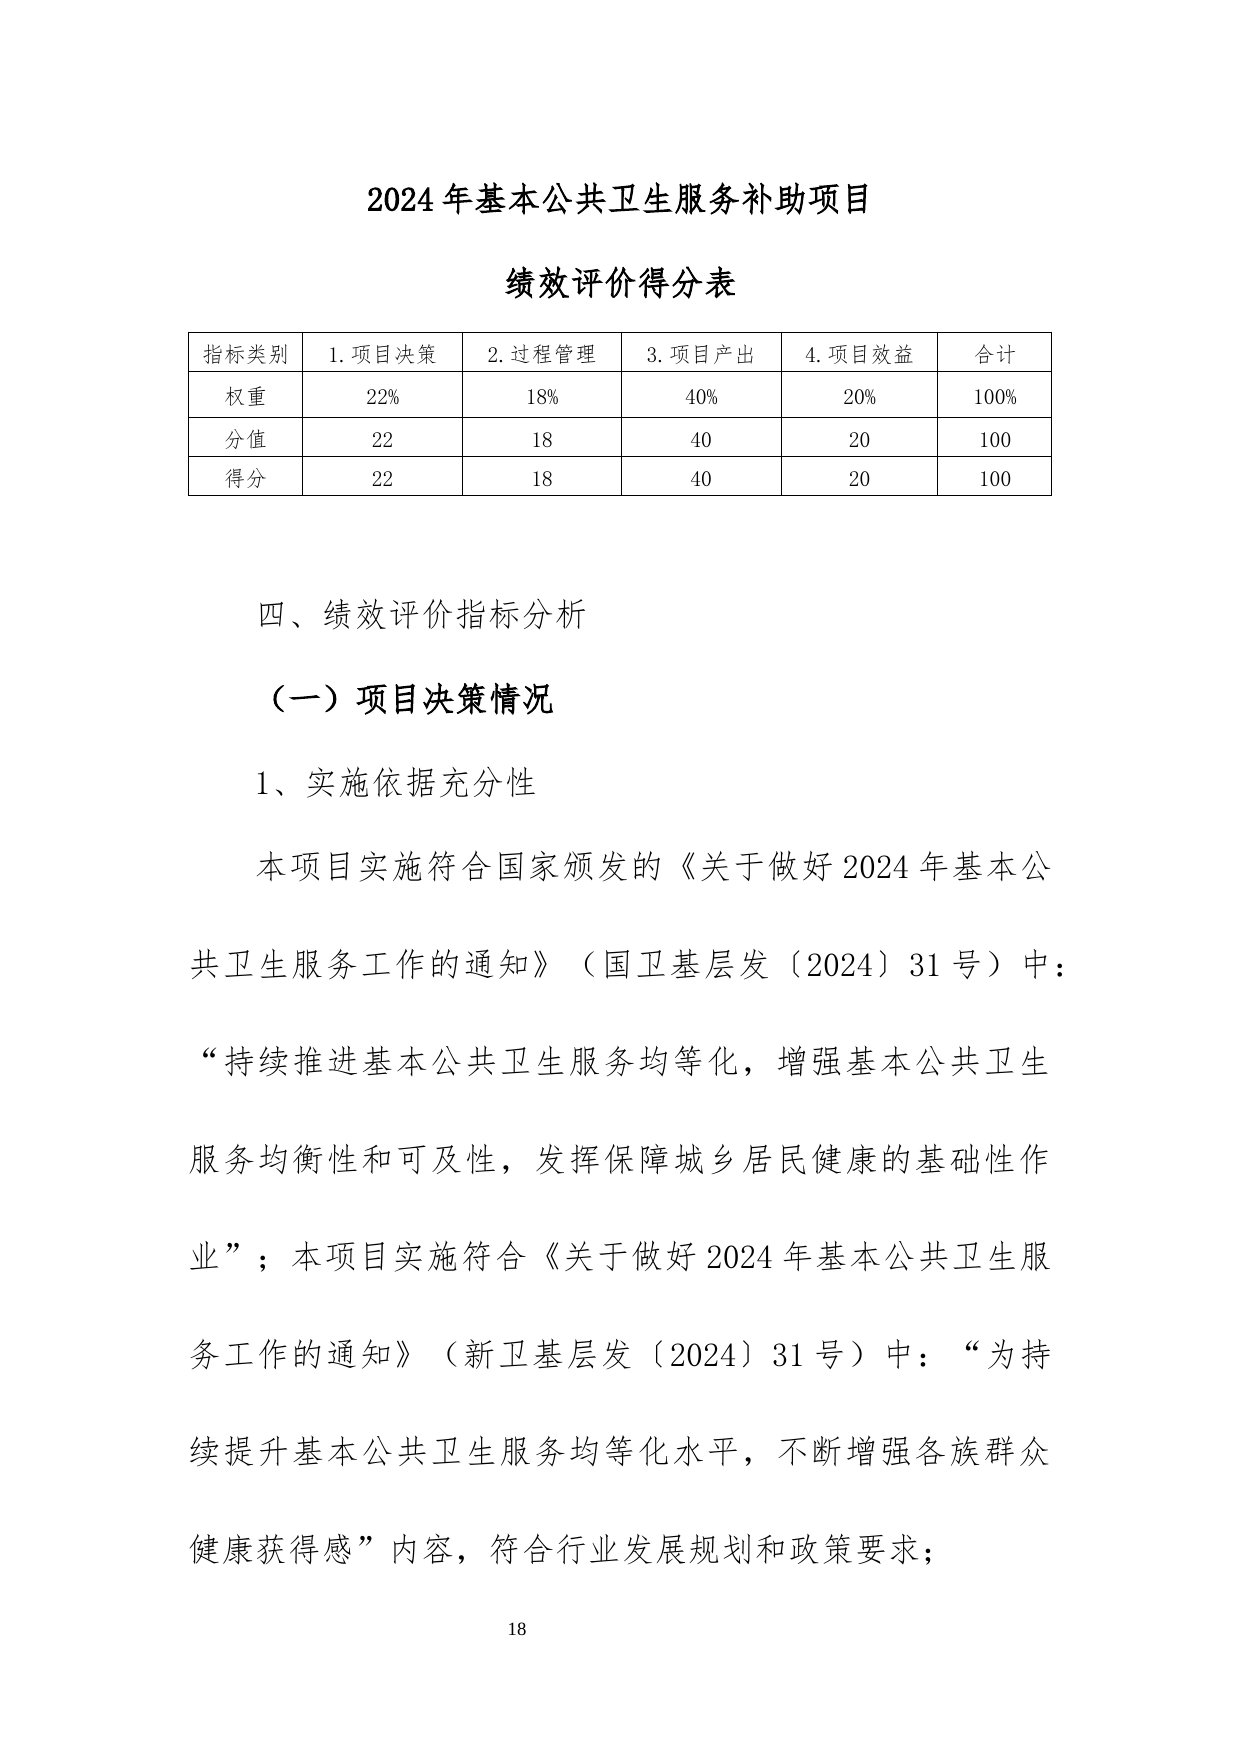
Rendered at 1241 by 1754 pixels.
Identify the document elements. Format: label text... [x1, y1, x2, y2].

table_cell 100% [938, 372, 1051, 417]
table_cell 18 [463, 457, 621, 495]
table_cell 权重 [189, 372, 302, 417]
table_cell 得分 [189, 457, 302, 495]
table_cell 20 [782, 418, 937, 456]
subtitle 四、绩效评价指标分析 [187, 580, 1053, 645]
table_cell 20 [782, 457, 937, 495]
table_header 2024年基本公共卫生服务补助项目 绩效评价得分表 [188, 162, 1052, 332]
table_cell 40% [622, 372, 781, 417]
table_cell 1.项目决策 [303, 333, 462, 371]
table_cell 20% [782, 372, 937, 417]
text 1、实施依据充分性 [187, 748, 1053, 813]
table_cell 40 [622, 418, 781, 456]
table_cell 指标类别 [189, 333, 302, 371]
table_cell 4.项目效益 [782, 333, 937, 371]
table_cell 100 [938, 457, 1051, 495]
subtitle （一）项目决策情况 [187, 664, 1053, 729]
table_cell 18% [463, 372, 621, 417]
table_cell 22% [303, 372, 462, 417]
table_cell 3.项目产出 [622, 333, 781, 371]
table_cell 2.过程管理 [463, 333, 621, 371]
table_cell 40 [622, 457, 781, 495]
table_cell 合计 [938, 333, 1051, 371]
table_cell 22 [303, 457, 462, 495]
table_cell 分值 [189, 418, 302, 456]
table_cell 100 [938, 418, 1051, 456]
text 本项目实施符合国家颁发的《关于做好2024年基本公共卫生服务工作的通知》（国卫基层发〔2024〕31号）中：“持续推进基本公共卫生服务均等化，增强基本公共卫生服务均衡性和可及性，发挥保障城乡居民健康的基础性作业”；本项目实施符合《关于做好2024年基本公共卫生服务工作的通知》（新卫基层发〔2024〕31号）中：“为持续提升基本公共卫生服务均等化水平，不断增强各族群众健康获得感”内容，符合行业发展规划和政策要求； [187, 832, 1053, 1579]
table_cell 18 [463, 418, 621, 456]
table_cell 22 [303, 418, 462, 456]
